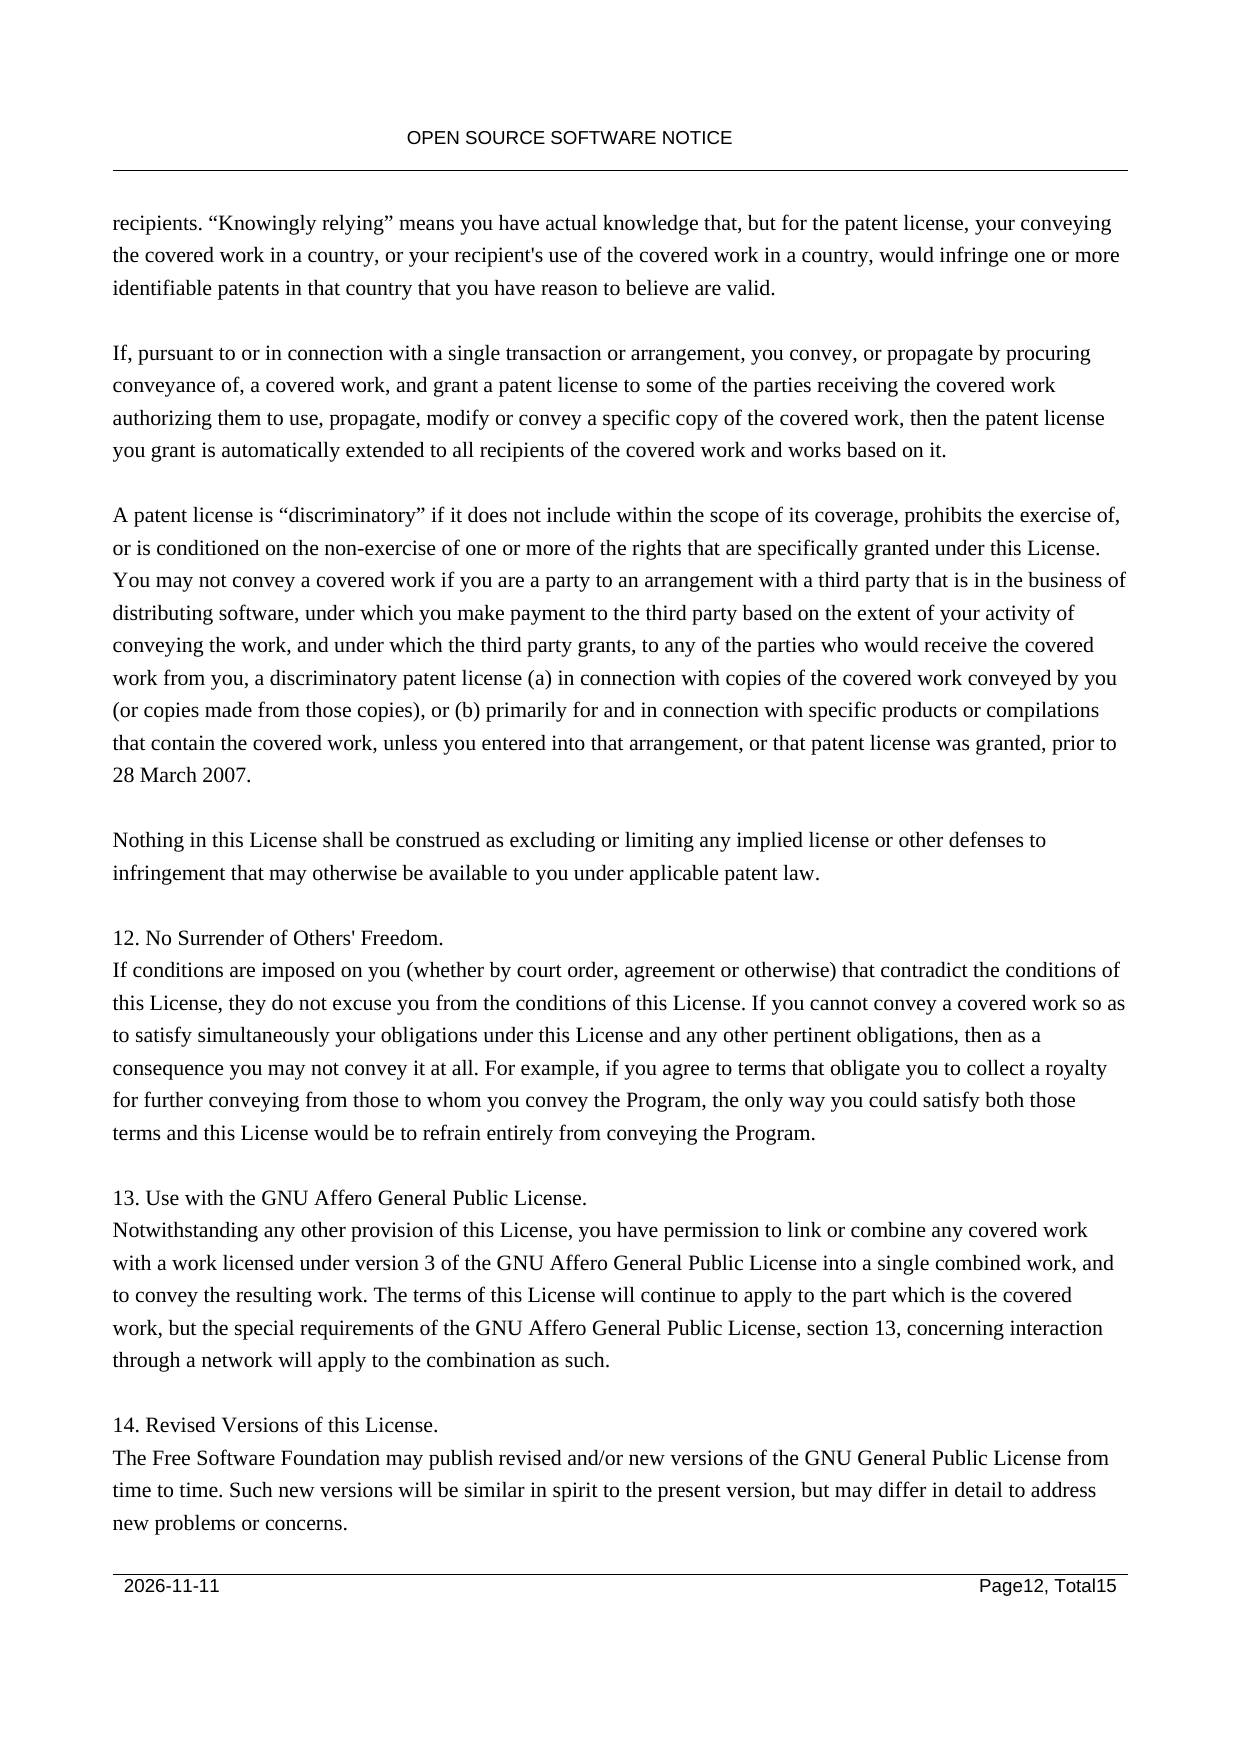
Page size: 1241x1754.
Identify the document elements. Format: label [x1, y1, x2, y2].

text [112, 206, 1128, 1539]
